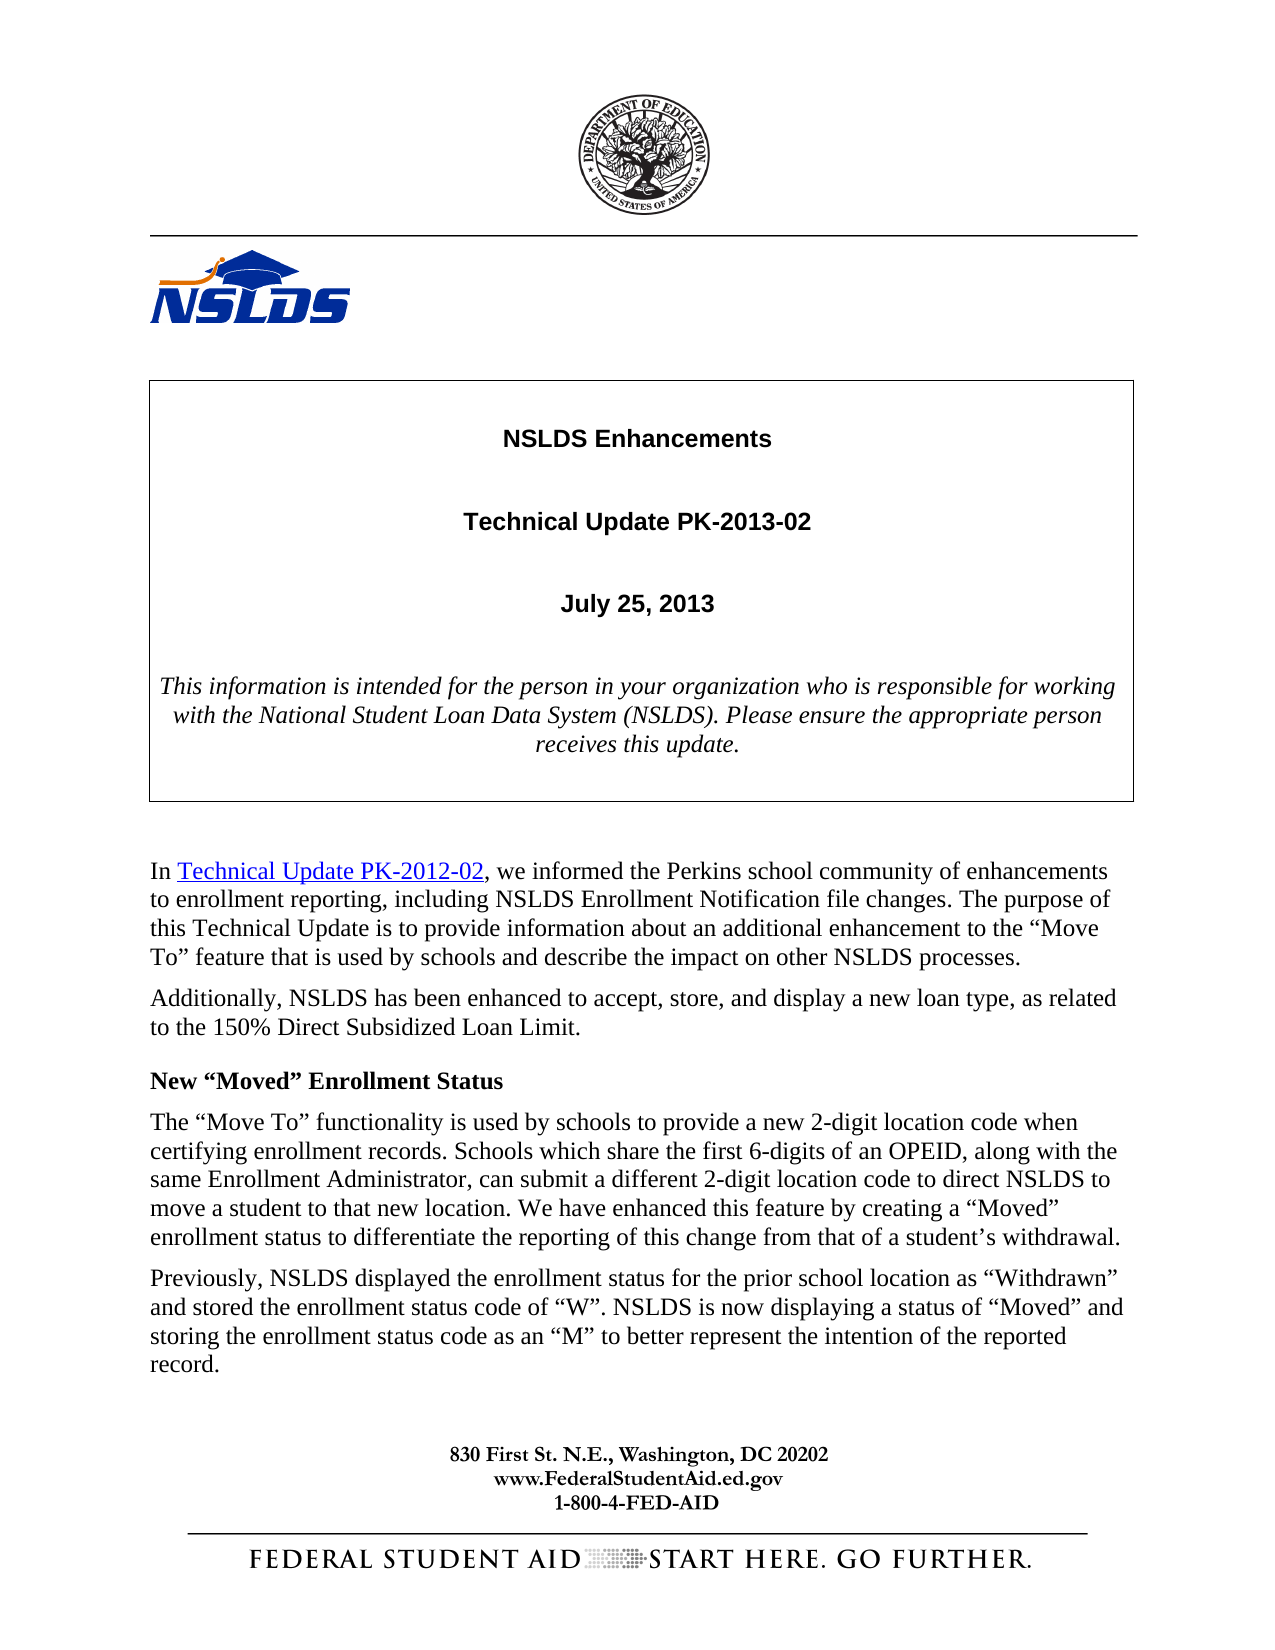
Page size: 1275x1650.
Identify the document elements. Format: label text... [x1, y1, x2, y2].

text Previously, NSLDS displayed the enrollment status for the prior school location as “Withdrawn” and stored the enrollment status code of “W”. NSLDS is now displaying a status of “Moved” and storing the enrollment status code as an “M” to better represent the intention of the reported record. [150, 1263, 1125, 1378]
text NSLDS Enhancements [150, 421, 1133, 453]
picture [187, 1432, 1088, 1593]
picture [150, 87, 1138, 238]
text Additionally, NSLDS has been enhanced to accept, store, and display a new loan type, as related to the 150% Direct Subsidized Loan Limit. [150, 983, 1125, 1041]
text July 25, 2013 [150, 586, 1133, 618]
text In Technical Update PK-2012-02, we informed the Perkins school community of enhancements to enrollment reporting, including NSLDS Enrollment Notification file changes. The purpose of this Technical Update is to provide information about an additional enhancement to the “Move To” feature that is used by schools and describe the impact on other NSLDS processes. [150, 856, 1125, 971]
text Technical Update PK-2013-02 [150, 503, 1133, 535]
text This information is intended for the person in your organization who is responsible for working with the National Student Loan Data System (NSLDS). Please ensure the appropriate person receives this update. [150, 668, 1133, 758]
text New “Moved” Enrollment Status [150, 1066, 1125, 1094]
text The “Move To” functionality is used by schools to provide a new 2-digit location code when certifying enrollment records. Schools which share the first 6-digits of an OPEID, along with the same Enrollment Administrator, can submit a different 2-digit location code to direct NSLDS to move a student to that new location. We have enhanced this feature by creating a “Moved” enrollment status to differentiate the reporting of this change from that of a student’s withdrawal. [150, 1107, 1125, 1251]
